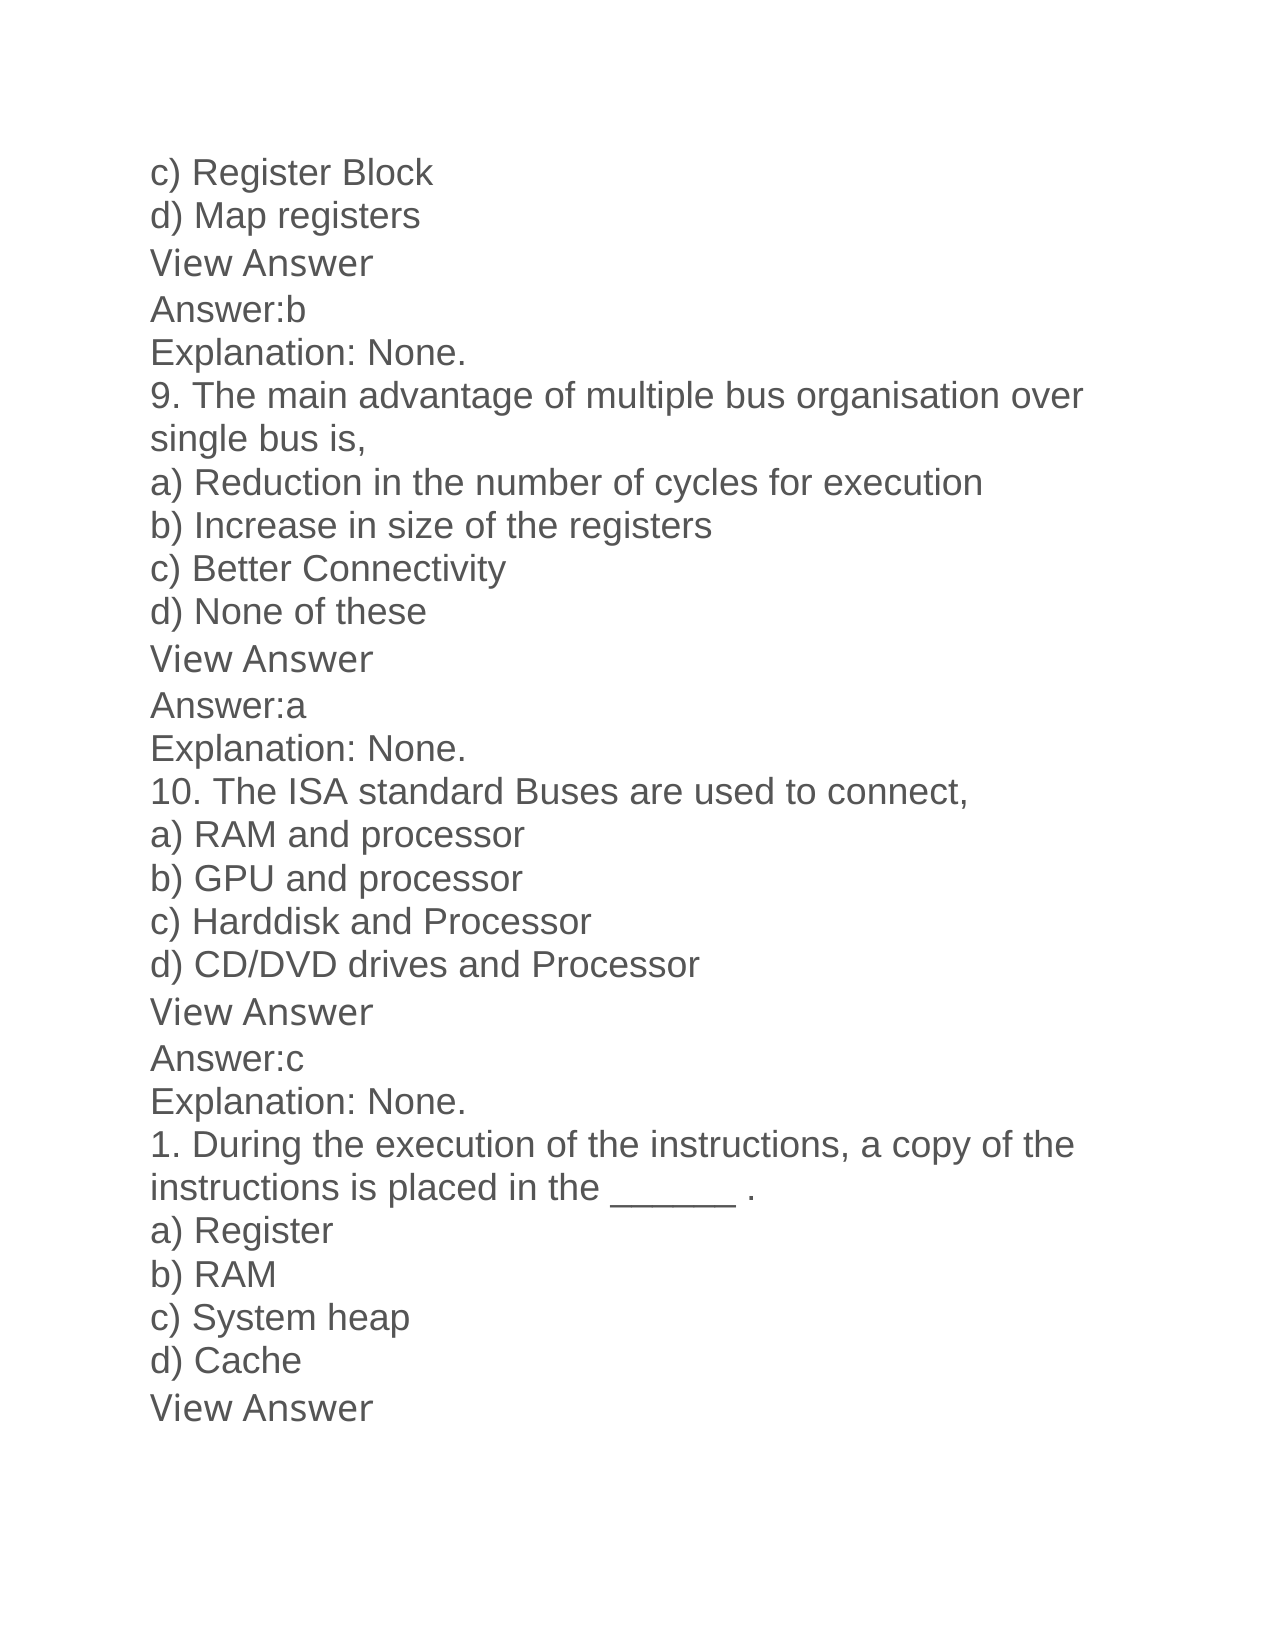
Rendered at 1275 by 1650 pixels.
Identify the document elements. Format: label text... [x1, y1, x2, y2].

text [150, 150, 1125, 287]
text 10. The ISA standard Buses are used to connect, a) RAM and processor b) GPU and processor c) Harddisk and Processor d) CD/DVD drives and Processor View Answer [150, 769, 1125, 1036]
text 1. During the execution of the instructions, a copy of the instructions is placed in the ______ . a) Register b) RAM c) System heap d) Cache View Answer [150, 1122, 1125, 1432]
text 9. The main advantage of multiple bus organisation over single bus is, a) Reduction in the number of cycles for execution b) Increase in size of the registers c) Better Connectivity d) None of these View Answer [150, 373, 1125, 683]
text Answer:a Explanation: None. [150, 683, 1125, 769]
text Answer:b Explanation: None. [150, 287, 1125, 373]
text Answer:c Explanation: None. [150, 1036, 1125, 1122]
